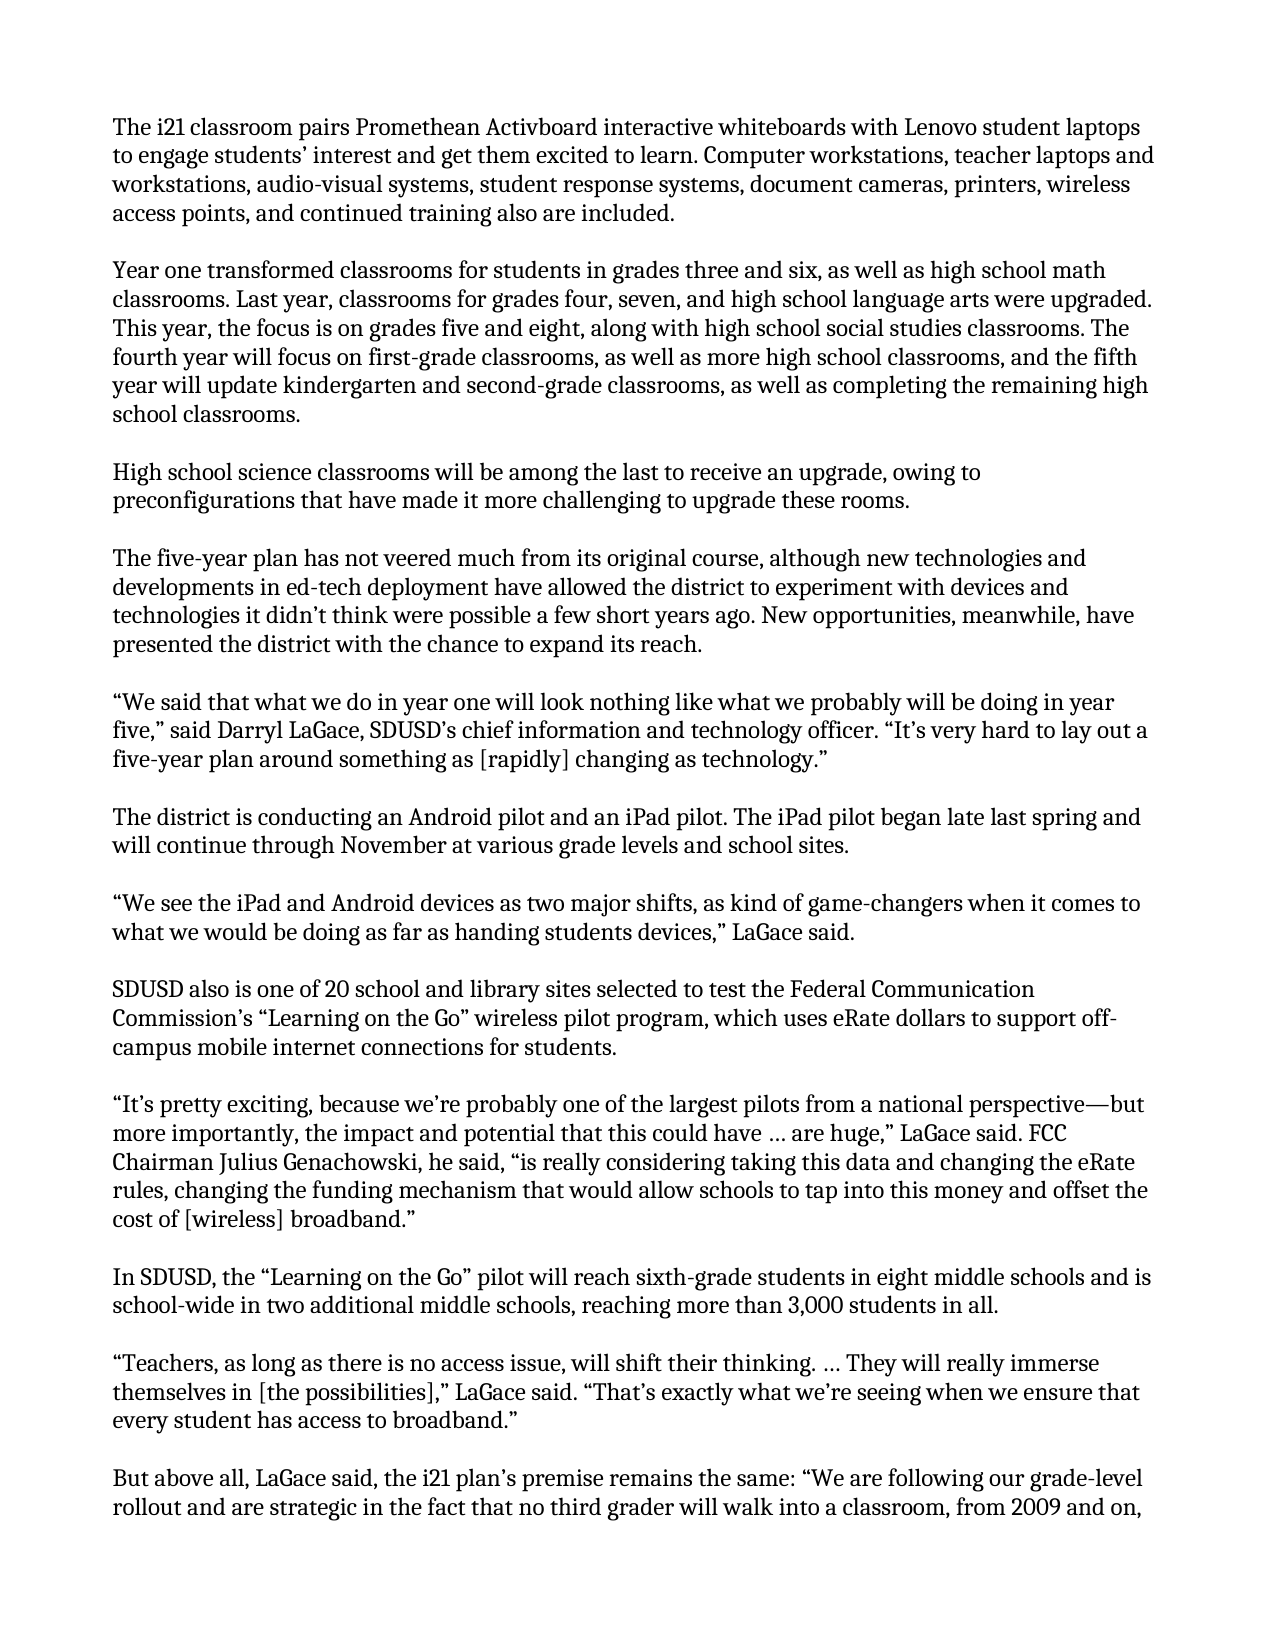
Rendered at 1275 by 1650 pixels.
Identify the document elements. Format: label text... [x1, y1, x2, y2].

text “It’s pretty exciting, because we’re probably one of the largest pilots from a national perspective—but more importantly, the impact and potential that this could have … are huge,” LaGace said. FCC Chairman Julius Genachowski, he said, “is really considering taking this data and changing the eRate rules, changing the funding mechanism that would allow schools to tap into this money and offset the cost of [wireless] broadband.” [112, 1090, 1162, 1234]
text Year one transformed classrooms for students in grades three and six, as well as high school math classrooms. Last year, classrooms for grades four, seven, and high school language arts were upgraded. This year, the focus is on grades five and eight, along with high school social studies classrooms. The fourth year will focus on first-grade classrooms, as well as more high school classrooms, and the fifth year will update kindergarten and second-grade classrooms, as well as completing the remaining high school classrooms. [112, 256, 1162, 429]
text High school science classrooms will be among the last to receive an upgrade, owing to preconfigurations that have made it more challenging to upgrade these rooms. [112, 457, 1162, 515]
text In SDUSD, the “Learning on the Go” pilot will reach sixth-grade students in eight middle schools and is school-wide in two additional middle schools, reaching more than 3,000 students in all. [112, 1262, 1162, 1320]
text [112, 1464, 1162, 1521]
text The i21 classroom pairs Promethean Activboard interactive whiteboards with Lenovo student laptops to engage students’ interest and get them excited to learn. Computer workstations, teacher laptops and workstations, audio-visual systems, student response systems, document cameras, printers, wireless access points, and continued training also are included. [112, 112, 1162, 227]
text “We see the iPad and Android devices as two major shifts, as kind of game-changers when it comes to what we would be doing as far as handing students devices,” LaGace said. [112, 889, 1162, 946]
text The district is conducting an Android pilot and an iPad pilot. The iPad pilot began late last spring and will continue through November at various grade levels and school sites. [112, 802, 1162, 860]
text “Teachers, as long as there is no access issue, will shift their thinking. … They will really immerse themselves in [the possibilities],” LaGace said. “That’s exactly what we’re seeing when we ensure that every student has access to broadband.” [112, 1349, 1162, 1435]
text The five-year plan has not veered much from its original course, although new technologies and developments in ed-tech deployment have allowed the district to experiment with devices and technologies it didn’t think were possible a few short years ago. New opportunities, meanwhile, have presented the district with the chance to expand its reach. [112, 544, 1162, 659]
text SDUSD also is one of 20 school and library sites selected to test the Federal Communication Commission’s “Learning on the Go” wireless pilot program, which uses eRate dollars to support off-campus mobile internet connections for students. [112, 975, 1162, 1061]
text “We said that what we do in year one will look nothing like what we probably will be doing in year five,” said Darryl LaGace, SDUSD’s chief information and technology officer. “It’s very hard to lay out a five-year plan around something as [rapidly] changing as technology.” [112, 687, 1162, 774]
